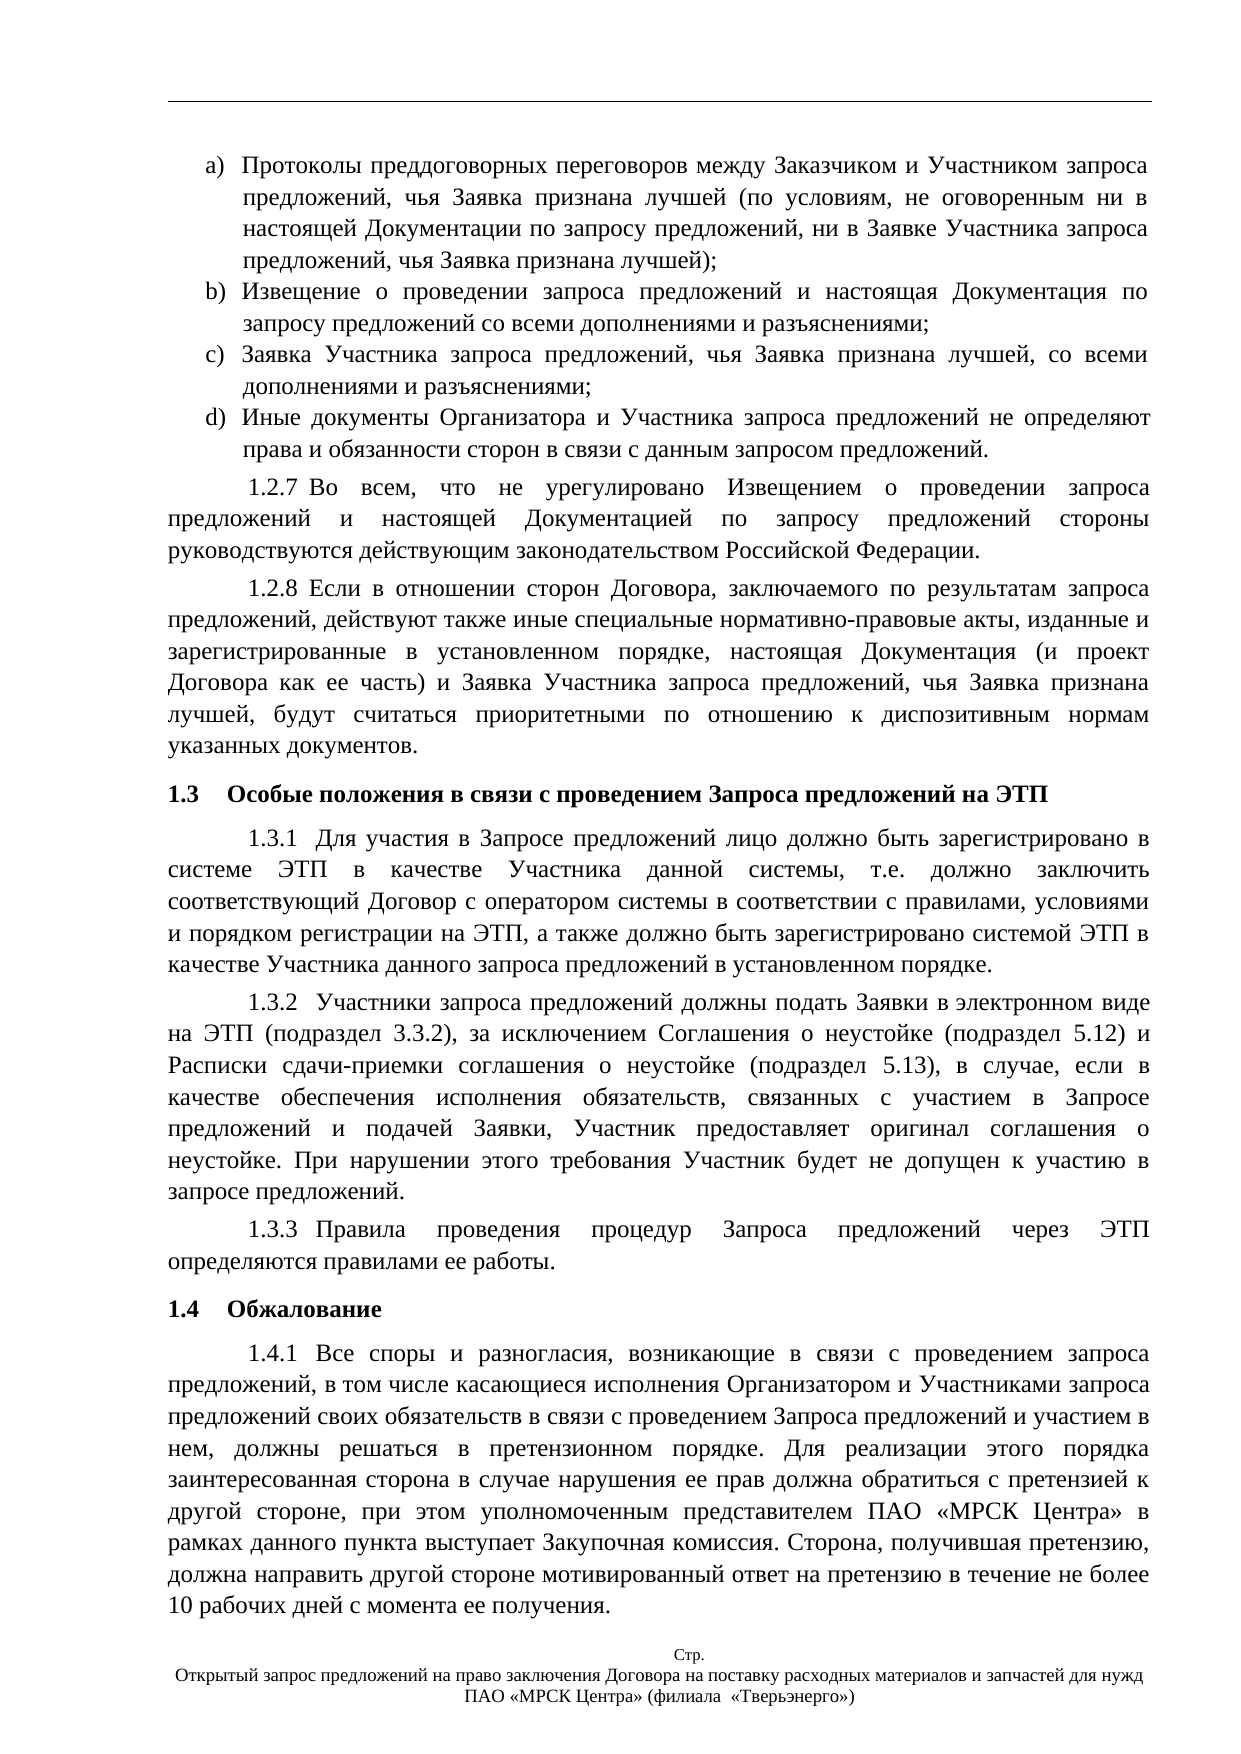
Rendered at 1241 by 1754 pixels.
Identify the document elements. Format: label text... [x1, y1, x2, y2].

list Если в отношении сторон Договора, заключаемого по результатам запроса предложений, действуют также иные специальные нормативно-правовые акты, изданные и зарегистрированные в установленном порядке, настоящая Документация (и проект Договора как ее часть) и Заявка Участника запроса предложений, чья Заявка признана лучшей, будут считаться приоритетными по отношению к диспозитивным нормам указанных документов. [168, 573, 1150, 759]
list Иные документы Организатора и Участника запроса предложений не определяют права и обязанности сторон в связи с данным запросом предложений. [205, 402, 1152, 463]
list Во всем, что не урегулировано Извещением о проведении запроса предложений и настоящей Документацией по запросу предложений стороны руководствуются действующим законодательством Российской Федерации. [168, 472, 1150, 564]
list Правила проведения процедур Запроса предложений через ЭТП определяются правилами ее работы. [168, 1214, 1150, 1274]
list Протоколы преддоговорных переговоров между Заказчиком и Участником запроса предложений, чья Заявка признана лучшей (по условиям, не оговоренным ни в настоящей Документации по запросу предложений, ни в Заявке Участника запроса предложений, чья Заявка признана лучшей); [205, 150, 1149, 273]
list Участники запроса предложений должны подать Заявки в электронном виде на ЭТП (подраздел 3.3.2), за исключением Соглашения о неустойке (подраздел 5.12) и Расписки сдачи-приемки соглашения о неустойке (подраздел 5.13), в случае, если в качестве обеспечения исполнения обязательств, связанных с участием в Запросе предложений и подачей Заявки, Участник предоставляет оригинал соглашения о неустойке. При нарушении этого требования Участник будет не допущен к участию в запросе предложений. [168, 987, 1150, 1205]
subtitle Обжалование [168, 1294, 1152, 1323]
list Для участия в Запросе предложений лицо должно быть зарегистрировано в системе ЭТП в качестве Участника данной системы, т.е. должно заключить соответствующий Договор с оператором системы в соответствии с правилами, условиями и порядком регистрации на ЭТП, а также должно быть зарегистрировано системой ЭТП в качестве Участника данного запроса предложений в установленном порядке. [168, 823, 1150, 978]
subtitle Особые положения в связи с проведением Запроса предложений на ЭТП [168, 779, 1152, 808]
list Все споры и разногласия, возникающие в связи с проведением запроса предложений, в том числе касающиеся исполнения Организатором и Участниками запроса предложений своих обязательств в связи с проведением Запроса предложений и участием в нем, должны решаться в претензионном порядке. Для реализации этого порядка заинтересованная сторона в случае нарушения ее прав должна обратиться с претензией к другой стороне, при этом уполномоченным представителем ПАО «МРСК Центра» в рамках данного пункта выступает Закупочная комиссия. Сторона, получившая претензию, должна направить другой стороне мотивированный ответ на претензию в течение не более 10 рабочих дней с момента ее получения. [168, 1338, 1150, 1619]
list Заявка Участника запроса предложений, чья Заявка признана лучшей, со всеми дополнениями и разъяснениями; [205, 339, 1148, 400]
list Извещение о проведении запроса предложений и настоящая Документация по запросу предложений со всеми дополнениями и разъяснениями; [205, 276, 1148, 337]
